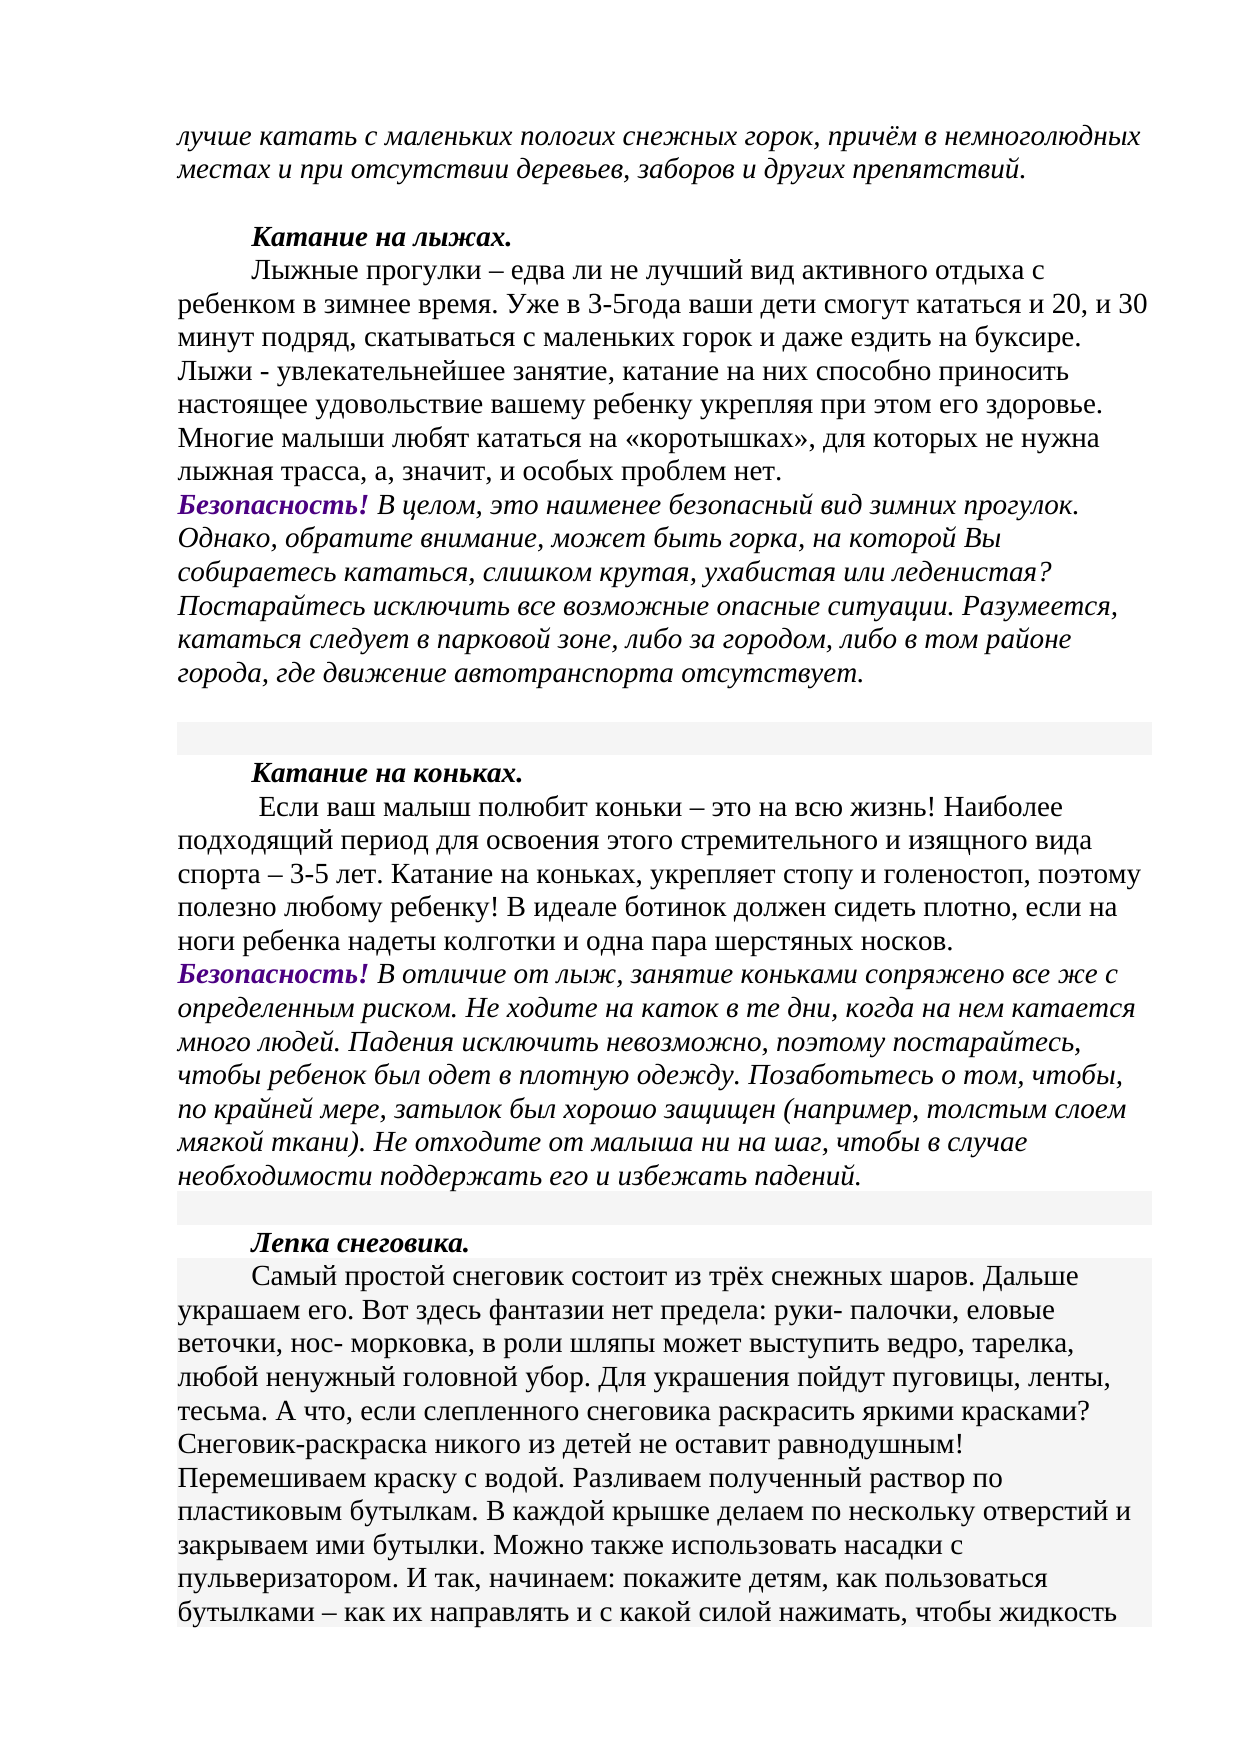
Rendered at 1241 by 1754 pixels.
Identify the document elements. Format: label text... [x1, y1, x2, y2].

text Катание на коньках. [177, 755, 1152, 789]
text Катание на лыжах. [177, 219, 1152, 252]
text Безопасность! В отличие от лыж, занятие коньками сопряжено все же с определенным риском. Не ходите на каток в те дни, когда на нем катается много людей. Падения исключить невозможно, поэтому постарайтесь, чтобы ребенок был одет в плотную одежду. Позаботьтесь о том, чтобы, по крайней мере, затылок был хорошо защищен (например, толстым слоем мягкой ткани). Не отходите от малыша ни на шаг, чтобы в случае необходимости поддержать его и избежать падений. [177, 957, 1152, 1191]
text Лепка снеговика. [177, 1225, 1152, 1258]
text Лыжные прогулки – едва ли не лучший вид активного отдыха с ребенком в зимнее время. Уже в 3-5года ваши дети смогут кататься и 20, и 30 минут подряд, скатываться с маленьких горок и даже ездить на буксире. Лыжи - увлекательнейшее занятие, катание на них способно приносить настоящее удовольствие вашему ребенку укрепляя при этом его здоровье. Многие малыши любят кататься на «коротышках», для которых не нужна лыжная трасса, а, значит, и особых проблем нет. [177, 252, 1152, 487]
text Если ваш малыш полюбит коньки – это на всю жизнь! Наиболее подходящий период для освоения этого стремительного и изящного вида спорта – 3-5 лет. Катание на коньках, укрепляет стопу и голеностоп, поэтому полезно любому ребенку! В идеале ботинок должен сидеть плотно, если на ноги ребенка надеты колготки и одна пара шерстяных носков. [177, 789, 1152, 957]
text Безопасность! В целом, это наименее безопасный вид зимних прогулок. Однако, обратите внимание, может быть горка, на которой Вы собираетесь кататься, слишком крутая, ухабистая или леденистая? Постарайтесь исключить все возможные опасные ситуации. Разумеется, кататься следует в парковой зоне, либо за городом, либо в том районе города, где движение автотранспорта отсутствует. [177, 487, 1152, 688]
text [177, 118, 1152, 185]
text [177, 1258, 1152, 1627]
